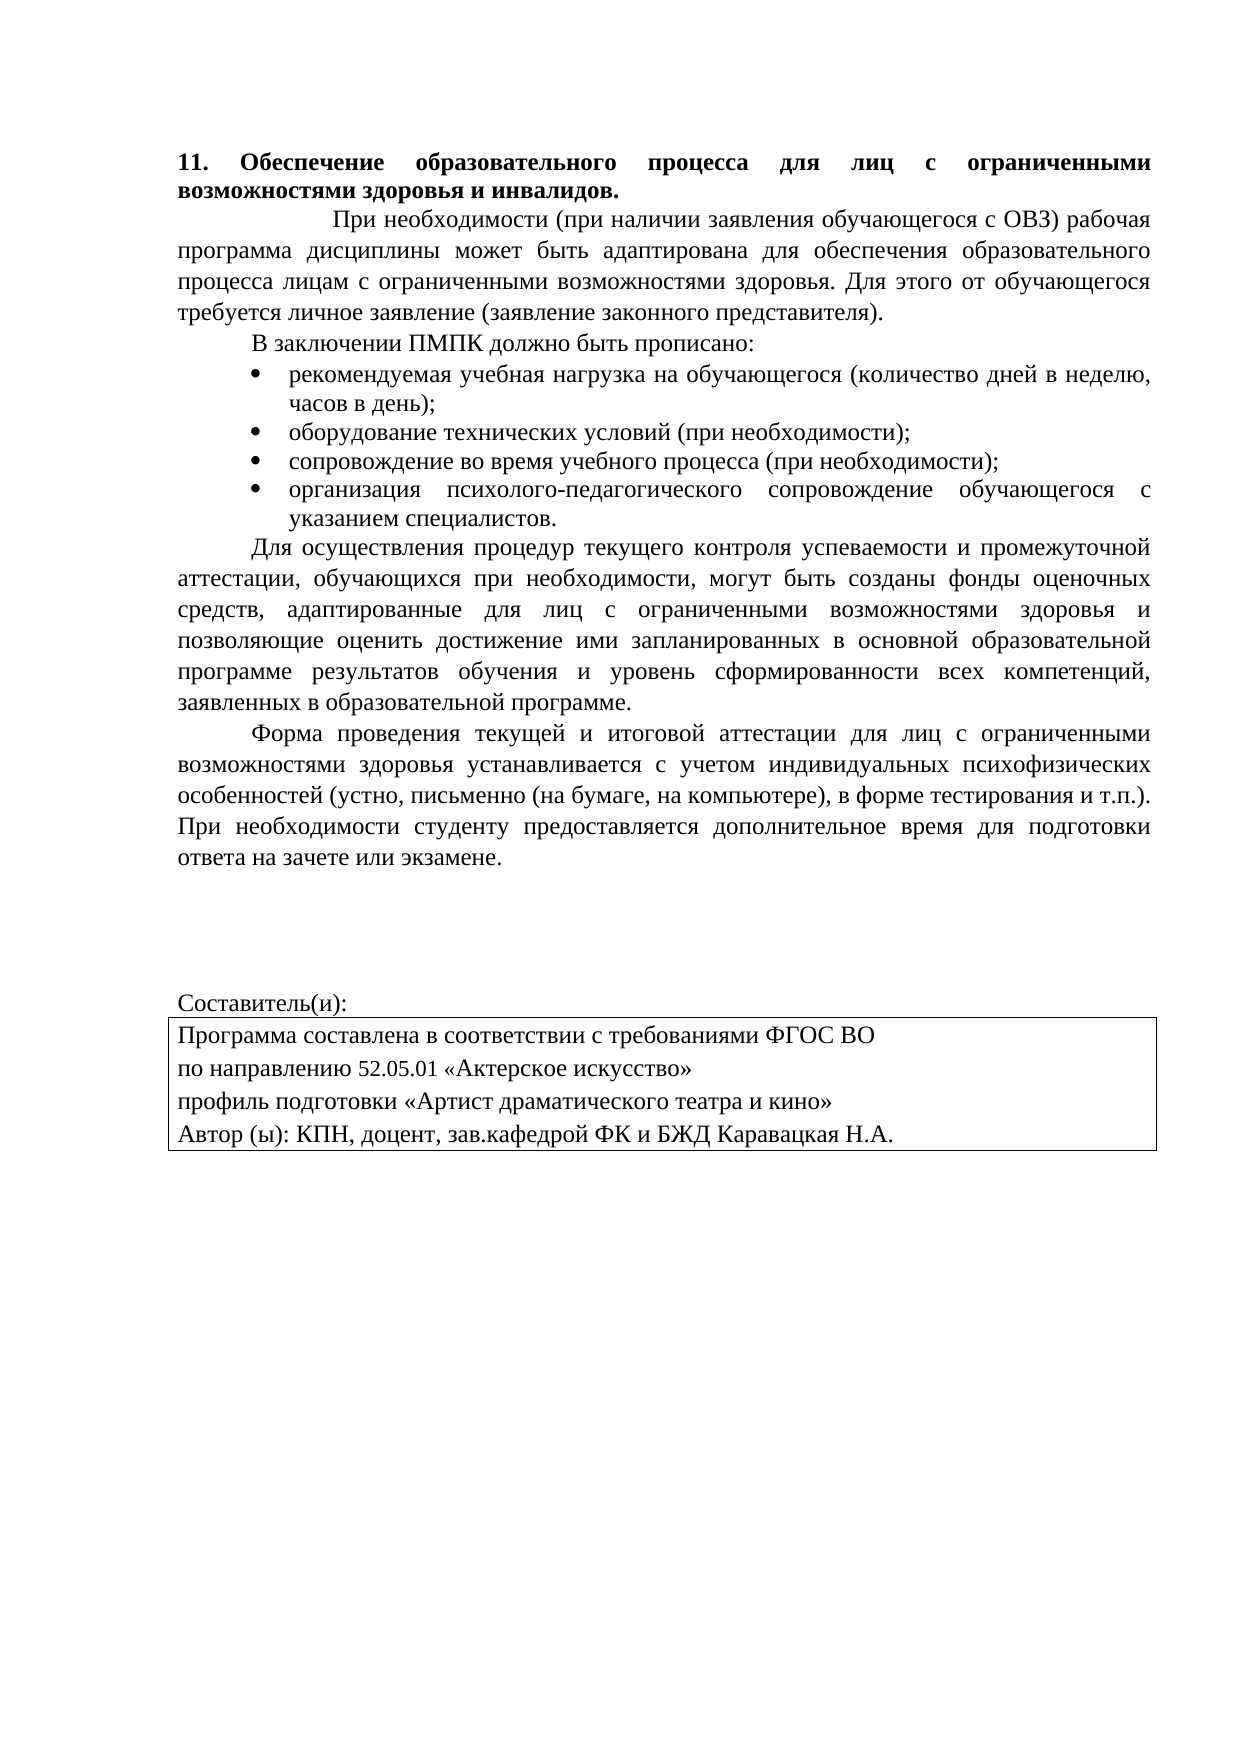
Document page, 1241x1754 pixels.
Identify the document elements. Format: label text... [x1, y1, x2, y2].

list оборудование технических условий (при необходимости); [251, 417, 1152, 446]
list сопровождение во время учебного процесса (при необходимости); [251, 446, 1152, 474]
list рекомендуемая учебная нагрузка на обучающегося (количество дней в неделю, часов в день); [251, 359, 1152, 417]
text Составитель(и): [177, 988, 1152, 1017]
list организация психолого-педагогического сопровождение обучающегося с указанием специалистов. [251, 474, 1152, 532]
text Программа составлена в соответствии с требованиями ФГОС ВО [169, 1018, 1156, 1049]
text по направлению 52.05.01 «Актерское искусство» [169, 1050, 1156, 1082]
text Автор (ы): КПН, доцент, зав.кафедрой ФК и БЖД Каравацкая Н.А. [169, 1116, 1156, 1150]
text Для осуществления процедур текущего контроля успеваемости и промежуточной аттестации, обучающихся при необходимости, могут быть созданы фонды оценочных средств, адаптированные для лиц с ограниченными возможностями здоровья и позволяющие оценить достижение ими запланированных в основной образовательной программе результатов обучения и уровень сформированности всех компетенций, заявленных в образовательной программе. [177, 532, 1152, 716]
text При необходимости (при наличии заявления обучающегося с ОВЗ) рабочая программа дисциплины может быть адаптирована для обеспечения образовательного процесса лицам с ограниченными возможностями здоровья. Для этого от обучающегося требуется личное заявление (заявление законного представителя). [177, 204, 1152, 326]
text В заключении ПМПК должно быть прописано: [177, 328, 1152, 357]
text профиль подготовки «Артист драматического театра и кино» [169, 1083, 1156, 1115]
text 11. Обеспечение образовательного процесса для лиц с ограниченными возможностями здоровья и инвалидов. [177, 147, 1152, 204]
text Форма проведения текущей и итоговой аттестации для лиц с ограниченными возможностями здоровья устанавливается с учетом индивидуальных психофизических особенностей (устно, письменно (на бумаге, на компьютере), в форме тестирования и т.п.). При необходимости студенту предоставляется дополнительное время для подготовки ответа на зачете или экзамене. [177, 718, 1152, 871]
